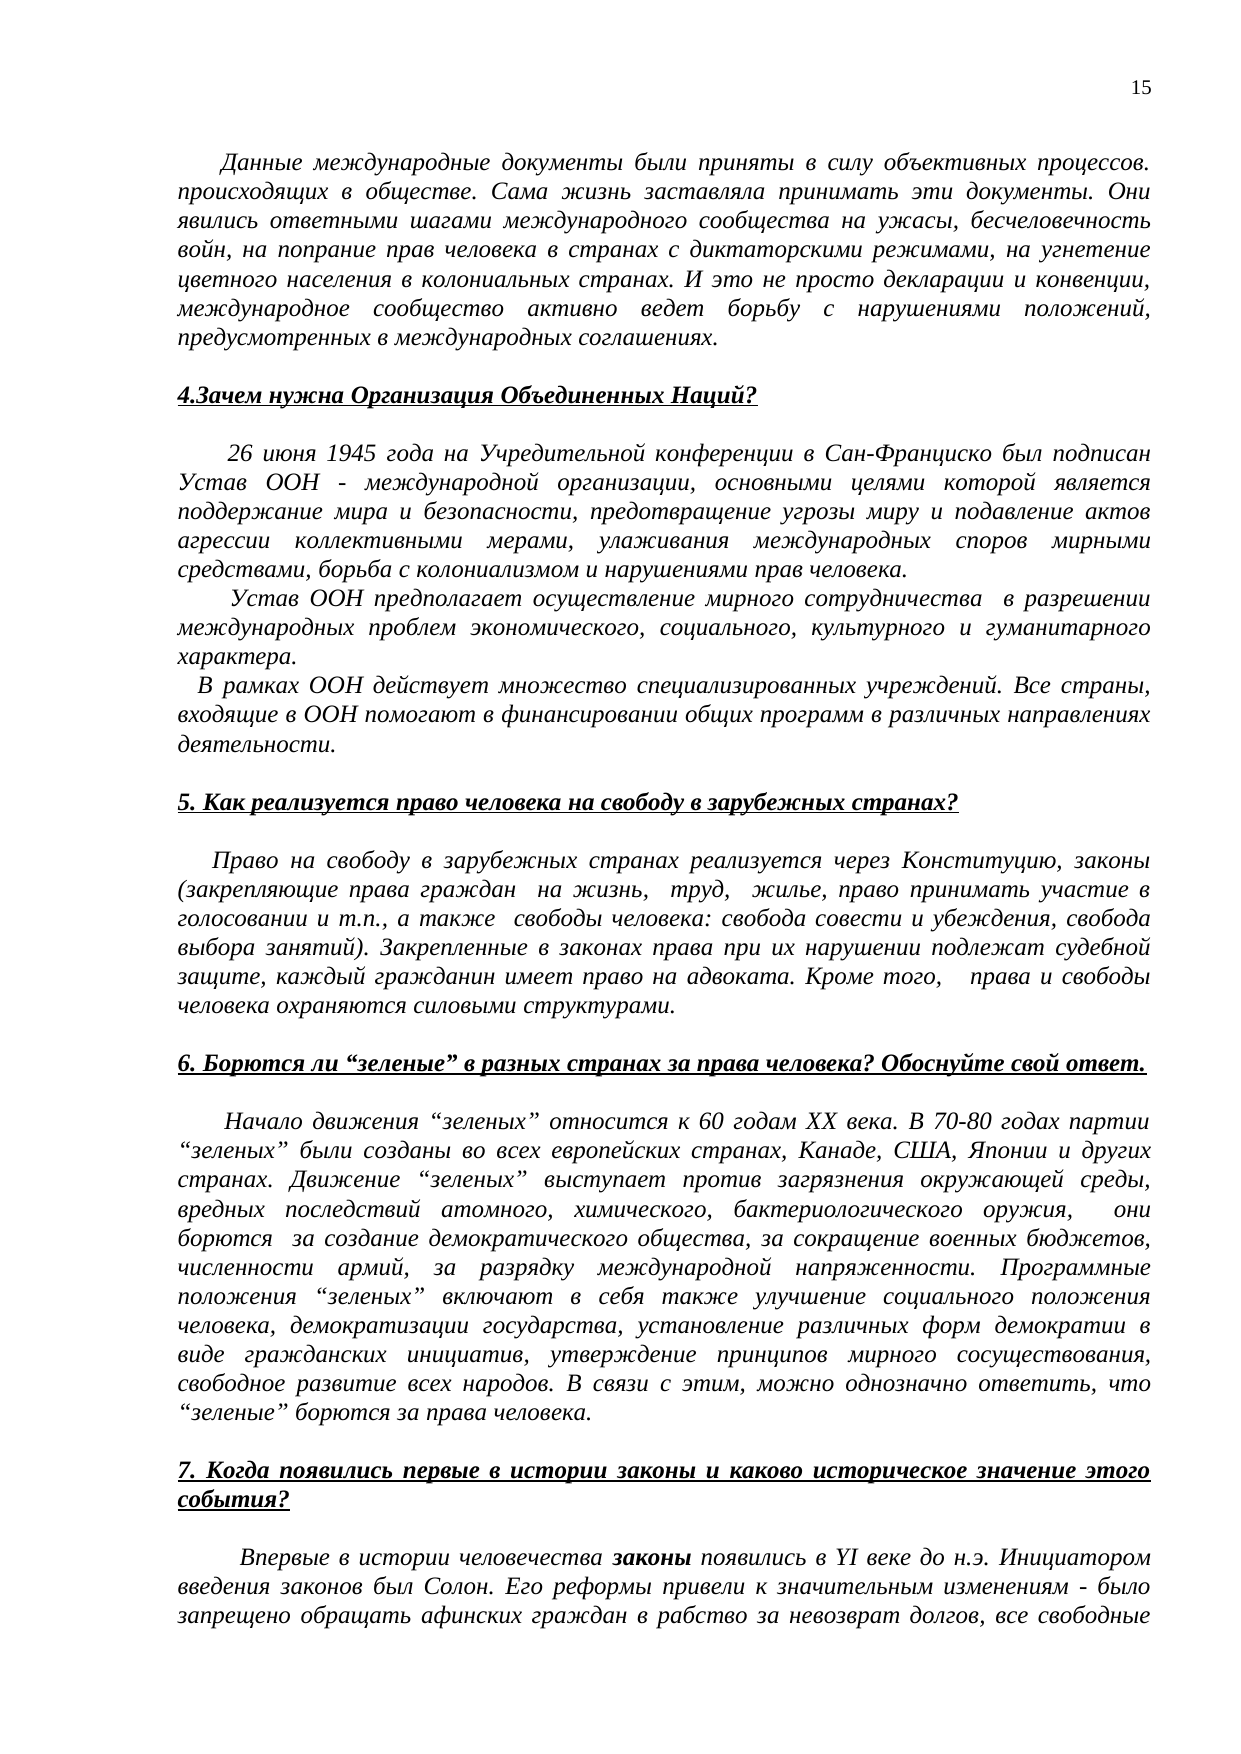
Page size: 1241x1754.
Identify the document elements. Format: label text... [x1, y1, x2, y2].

text 5. Как реализуется право человека на свободу в зарубежных странах? [177, 787, 1152, 816]
text 4.Зачем нужна Организация Объединенных Наций? [177, 380, 1152, 409]
text 26 июня 1945 года на Учредительной конференции в Сан-Франциско был подписан Устав ООН - международной организации, основными целями которой является поддержание мира и безопасности, предотвращение угрозы миру и подавление актов агрессии коллективными мерами, улаживания международных споров мирными средствами, борьба с колониализмом и нарушениями прав человека. [177, 438, 1152, 583]
text Право на свободу в зарубежных странах реализуется через Конституцию, законы (закрепляющие права граждан на жизнь, труд, жилье, право принимать участие в голосовании и т.п., а также свободы человека: свобода совести и убеждения, свобода выбора занятий). Закрепленные в законах права при их нарушении подлежат судебной защите, каждый гражданин имеет право на адвоката. Кроме того, права и свободы человека охраняются силовыми структурами. [177, 845, 1152, 1019]
text Устав ООН предполагает осуществление мирного сотрудничества в разрешении международных проблем экономического, социального, культурного и гуманитарного характера. [177, 583, 1152, 670]
text Данные международные документы были приняты в силу объективных процессов. происходящих в обществе. Сама жизнь заставляла принимать эти документы. Они явились ответными шагами международного сообщества на ужасы, бесчеловечность войн, на попрание прав человека в странах с диктаторскими режимами, на угнетение цветного населения в колониальных странах. И это не просто декларации и конвенции, международное сообщество активно ведет борьбу с нарушениями положений, предусмотренных в международных соглашениях. [177, 147, 1152, 351]
text 7. Когда появились первые в истории законы и каково историческое значение этого события? [177, 1455, 1152, 1513]
text Начало движения “зеленых” относится к 60 годам XX века. В 70-80 годах партии “зеленых” были созданы во всех европейских странах, Канаде, США, Японии и других странах. Движение “зеленых” выступает против загрязнения окружающей среды, вредных последствий атомного, химического, бактериологического оружия, они борются за создание демократического общества, за сокращение военных бюджетов, численности армий, за разрядку международной напряженности. Программные положения “зеленых” включают в себя также улучшение социального положения человека, демократизации государства, установление различных форм демократии в виде гражданских инициатив, утверждение принципов мирного сосуществования, свободное развитие всех народов. В связи с этим, можно однозначно ответить, что “зеленые” борются за права человека. [177, 1106, 1152, 1426]
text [177, 1542, 1152, 1629]
text В рамках ООН действует множество специализированных учреждений. Все страны, входящие в ООН помогают в финансировании общих программ в различных направлениях деятельности. [177, 670, 1152, 757]
text 6. Борются ли “зеленые” в разных странах за права человека? Обоснуйте свой ответ. [177, 1048, 1152, 1077]
